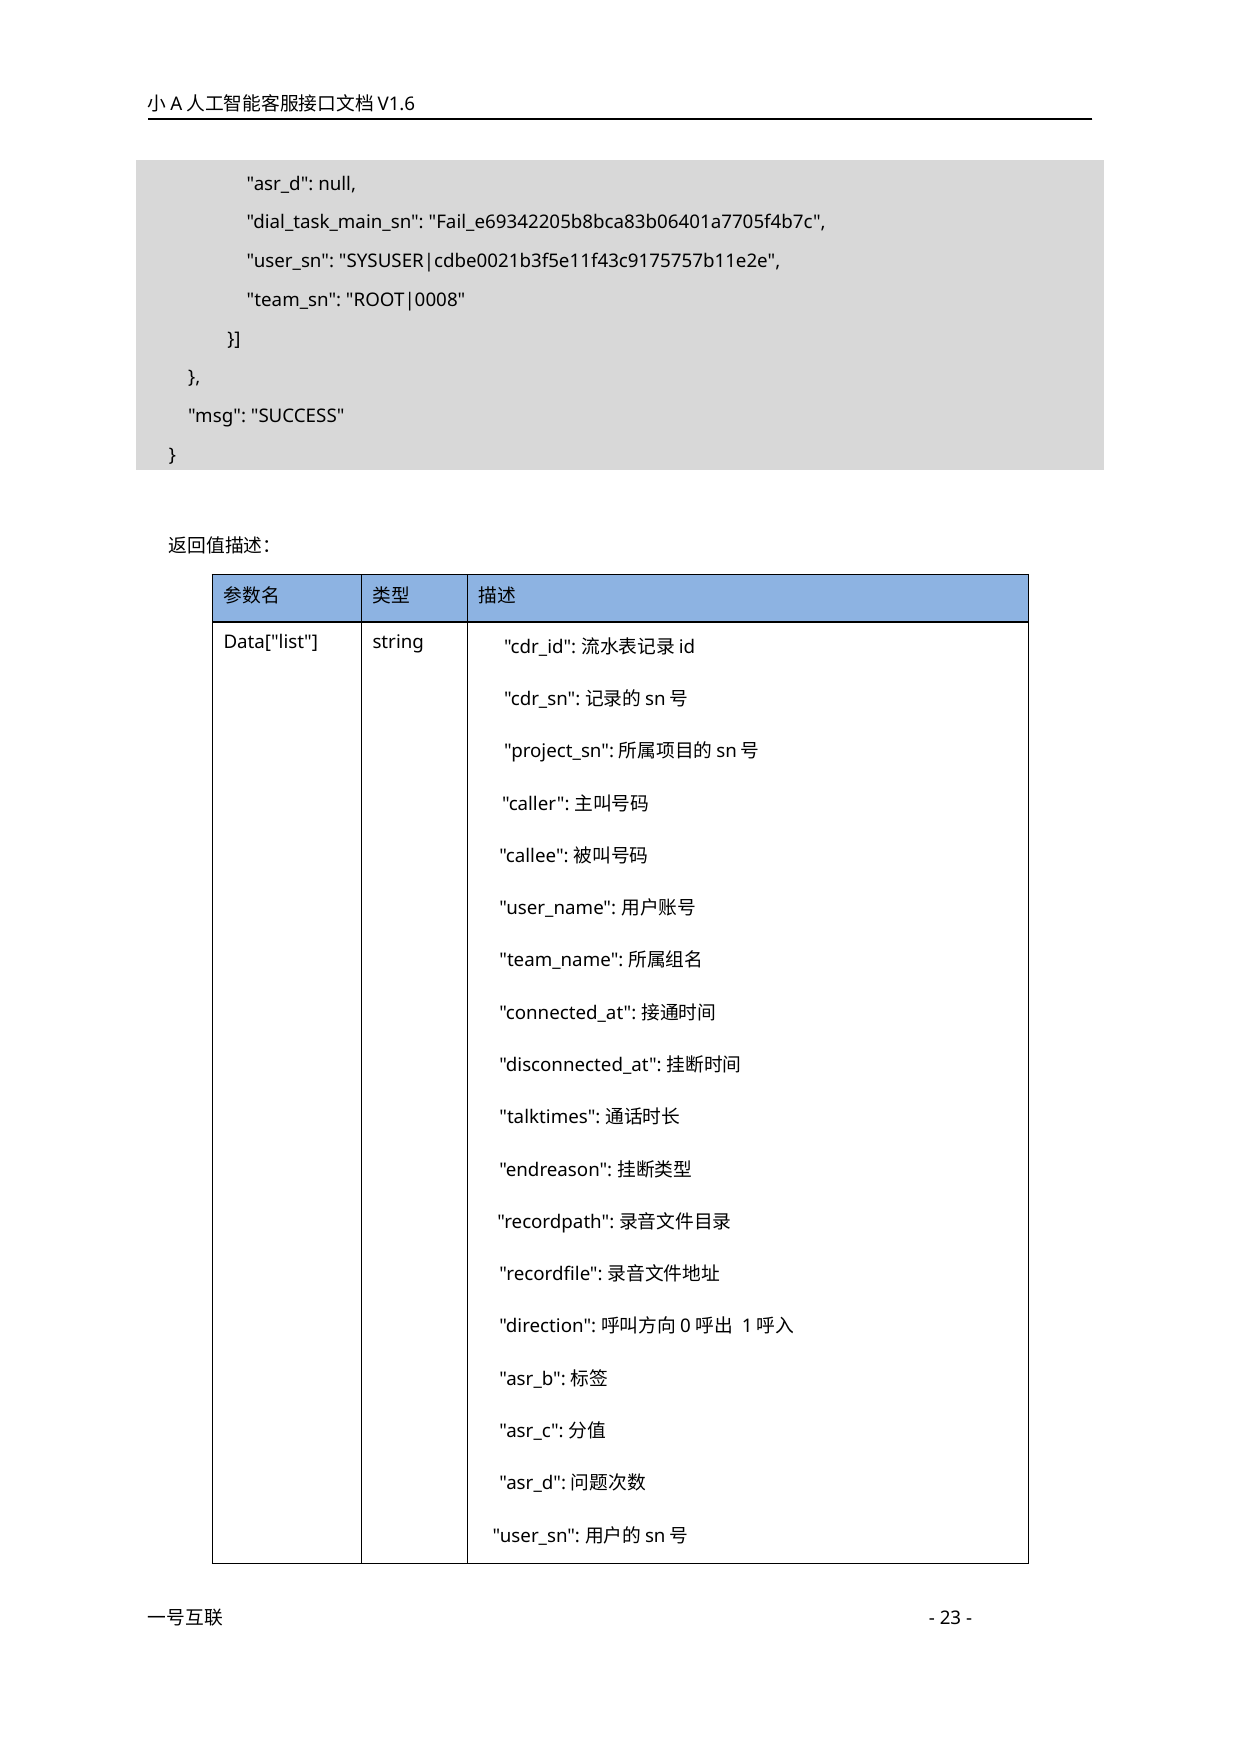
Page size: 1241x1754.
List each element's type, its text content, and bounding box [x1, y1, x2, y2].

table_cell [468, 623, 1028, 1563]
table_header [136, 160, 1104, 470]
text 返回值描述： [148, 528, 1092, 560]
table_cell string [362, 623, 467, 1563]
table_cell Data["list"] [213, 623, 361, 1563]
table_header 参数名 [213, 575, 361, 621]
table_header 描述 [468, 575, 1028, 621]
table_header 类型 [362, 575, 467, 621]
